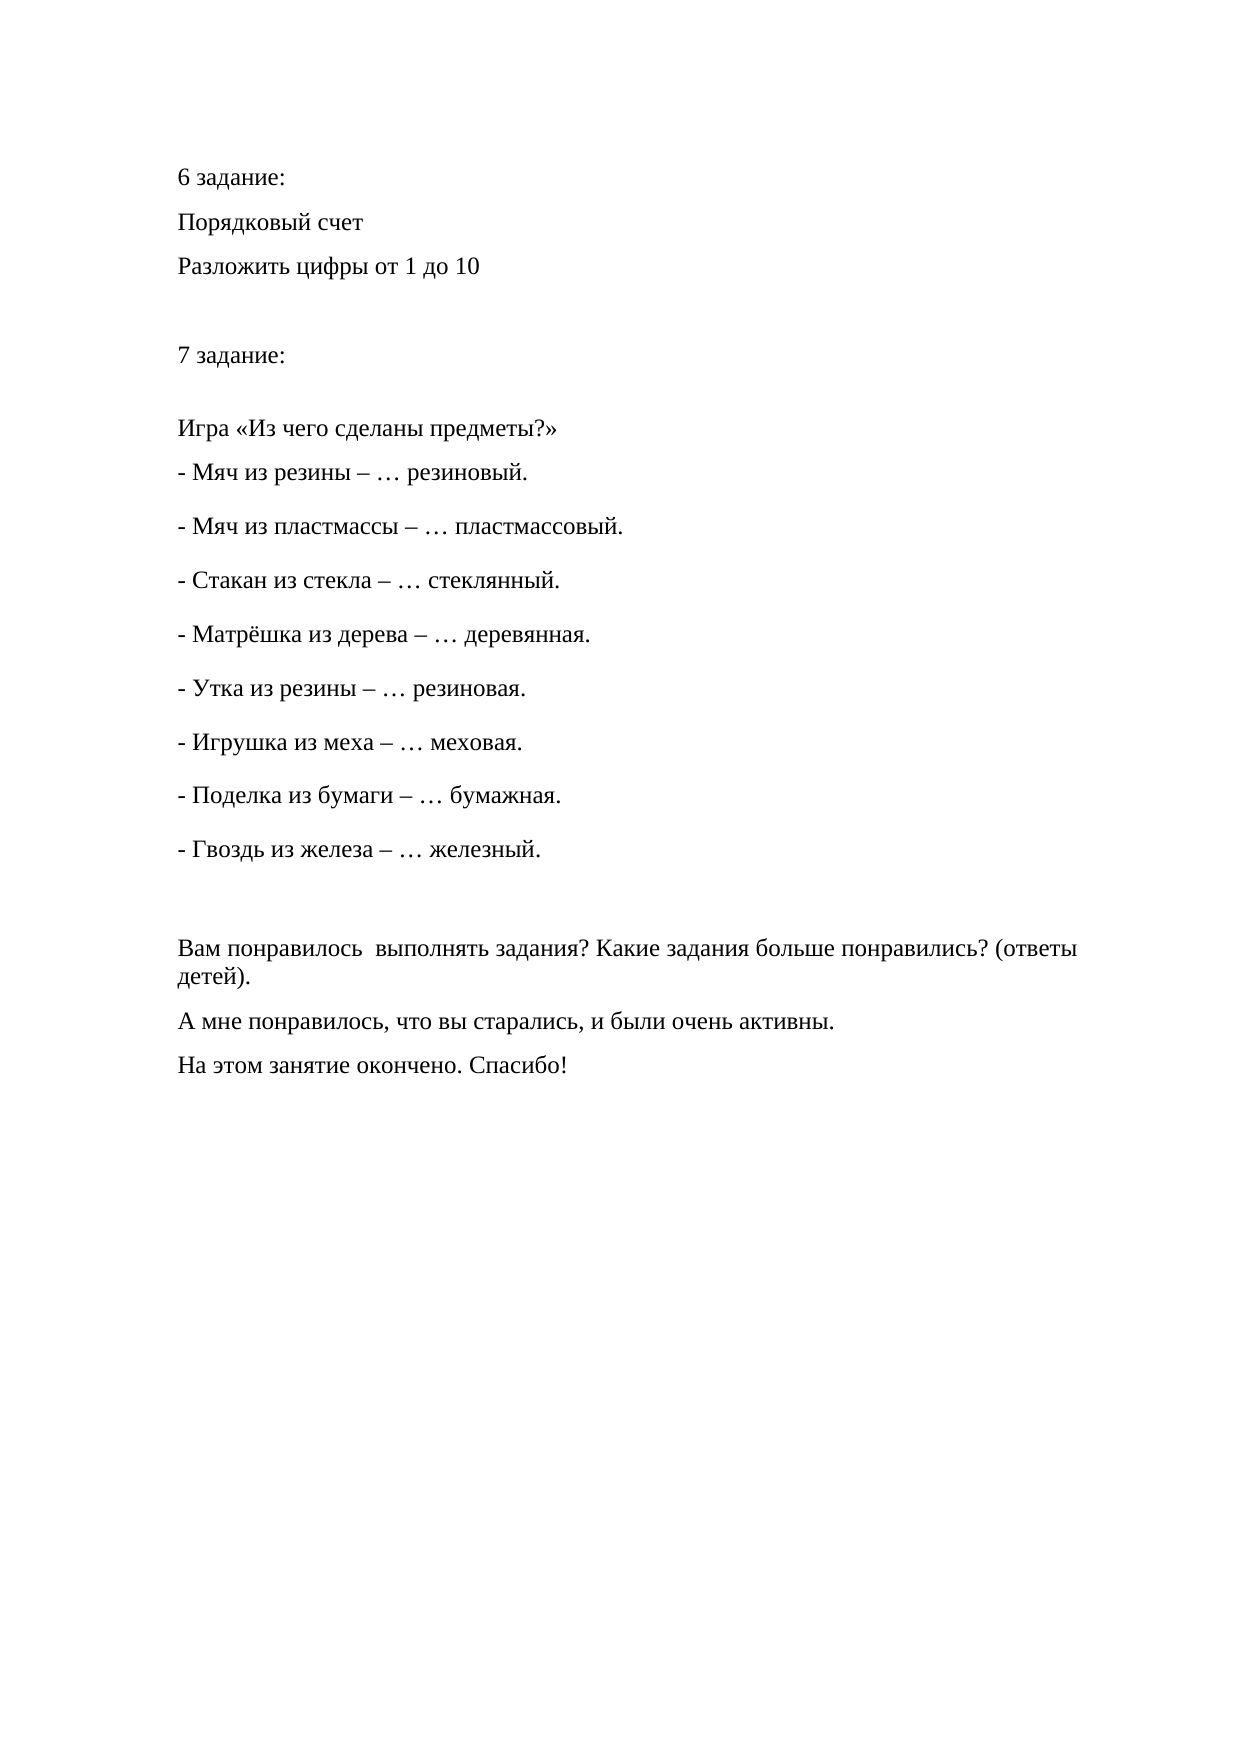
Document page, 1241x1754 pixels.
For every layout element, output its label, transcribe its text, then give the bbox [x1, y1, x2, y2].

text На этом занятие окончено. Спасибо! [177, 1050, 1152, 1079]
text 6 задание: [177, 162, 1152, 191]
text Вам понравилось выполнять задания? Какие задания больше понравились? (ответы детей). [177, 933, 1152, 990]
text 7 задание: [177, 340, 1152, 369]
text - Матрёшка из дерева – … деревянная. [177, 619, 1152, 648]
text - Игрушка из меха – … меховая. [177, 727, 1152, 756]
text - Утка из резины – … резиновая. [177, 673, 1152, 702]
text Порядковый счет [177, 207, 1152, 236]
text - Гвоздь из железа – … железный. [177, 834, 1152, 863]
text - Мяч из резины – … резиновый. [177, 457, 1152, 486]
text Игра «Из чего сделаны предметы?» [177, 384, 1152, 442]
text - Поделка из бумаги – … бумажная. [177, 781, 1152, 809]
text А мне понравилось, что вы старались, и были очень активны. [177, 1006, 1152, 1034]
text - Мяч из пластмассы – … пластмассовый. [177, 511, 1152, 540]
text - Стакан из стекла – … стеклянный. [177, 565, 1152, 594]
text Разложить цифры от 1 до 10 [177, 251, 1152, 280]
